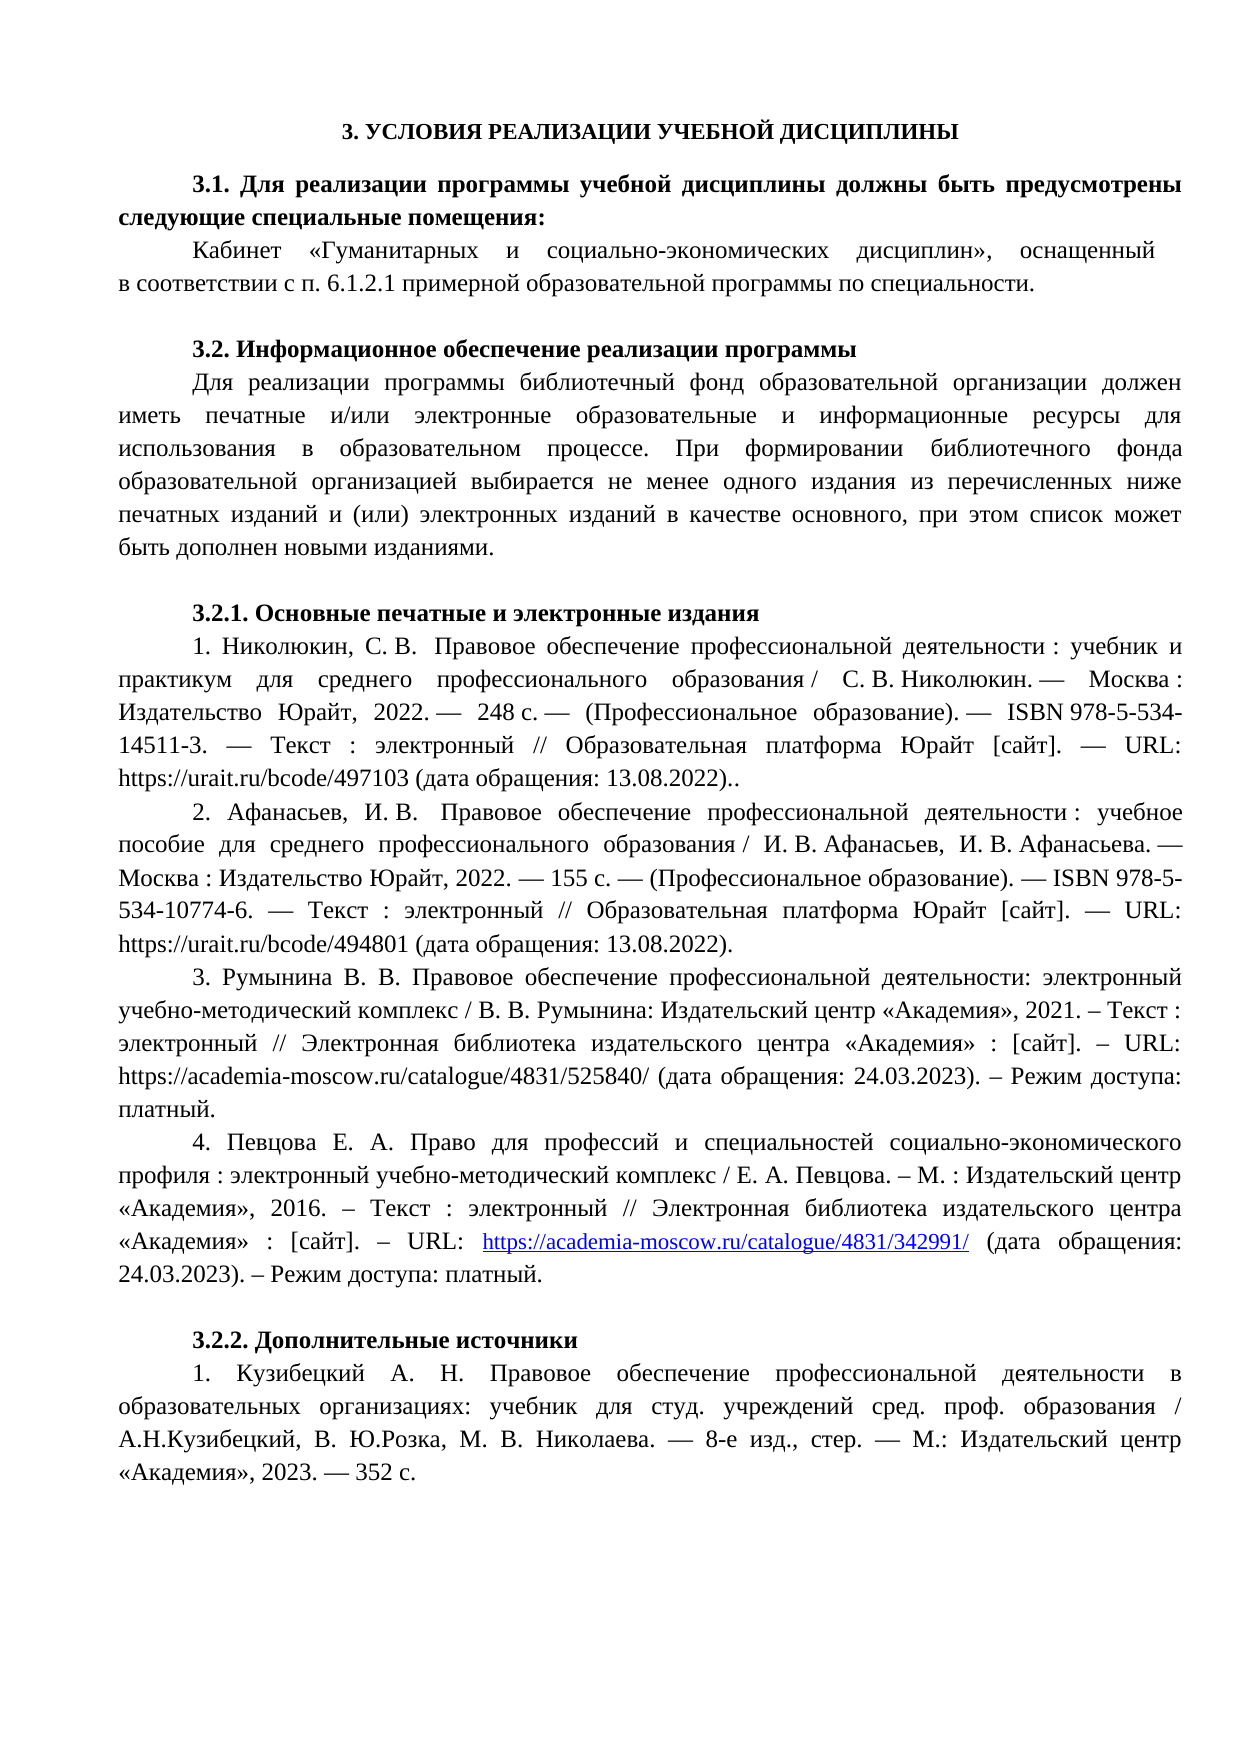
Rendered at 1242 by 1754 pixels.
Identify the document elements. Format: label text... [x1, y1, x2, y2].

text 3.2.1. Основные печатные и электронные издания [118, 598, 1183, 627]
text Кабинет «Гуманитарных и социально-экономических дисциплин», оснащенный в соответствии с п. 6.1.2.1 примерной образовательной программы по специальности. [118, 235, 1183, 297]
text 3.1. Для реализации программы учебной дисциплины должны быть предусмотрены следующие специальные помещения: [118, 169, 1183, 231]
text 3. УСЛОВИЯ РЕАЛИЗАЦИИ УЧЕБНОЙ ДИСЦИПЛИНЫ [118, 118, 1183, 144]
text 3.2.2. Дополнительные источники [118, 1325, 1183, 1354]
text 3. Румынина В. В. Правовое обеспечение профессиональной деятельности: электронный учебно-методический комплекс / В. В. Румынина: Издательский центр «Академия», 2021. – Текст : электронный // Электронная библиотека издательского центра «Академия» : [сайт]. – URL: https://academia-moscow.ru/catalogue/4831/525840/ (дата обращения: 24.03.2023). – Режим доступа: платный. [118, 962, 1183, 1122]
text 3.2. Информационное обеспечение реализации программы [118, 334, 1183, 363]
text 2. Афанасьев, И. В. Правовое обеспечение профессиональной деятельности : учебное пособие для среднего профессионального образования / И. В. Афанасьев, И. В. Афанасьева. — Москва : Издательство Юрайт, 2022. — 155 с. — (Профессиональное образование). — ISBN 978-5-534-10774-6. — Текст : электронный // Образовательная платформа Юрайт [сайт]. — URL: https://urait.ru/bcode/494801 (дата обращения: 13.08.2022). [118, 797, 1183, 957]
text 1. Николюкин, С. В. Правовое обеспечение профессиональной деятельности : учебник и практикум для среднего профессионального образования / С. В. Николюкин. — Москва : Издательство Юрайт, 2022. — 248 с. — (Профессиональное образование). — ISBN 978-5-534-14511-3. — Текст : электронный // Образовательная платформа Юрайт [сайт]. — URL: https://urait.ru/bcode/497103 (дата обращения: 13.08.2022).. [118, 759, 1183, 792]
text 4. Певцова Е. А. Право для профессий и специальностей социально-экономического профиля : электронный учебно-методический комплекс / Е. А. Певцова. – М. : Издательский центр «Академия», 2016. – Текст : электронный // Электронная библиотека издательского центра «Академия» : [сайт]. – URL: https://academia-moscow.ru/catalogue/4831/342991/ (дата обращения: 24.03.2023). – Режим доступа: платный. [118, 1127, 1183, 1288]
text 1. Николюкин, С. В. Правовое обеспечение профессиональной деятельности : учебник и практикум для среднего профессионального образования / С. В. Николюкин. — Москва : Издательство Юрайт, 2022. — 248 с. — (Профессиональное образование). — ISBN 978-5-534-14511-3. — Текст : электронный // Образовательная платформа Юрайт [сайт]. — URL: https://urait.ru/bcode/497103 (дата обращения: 13.08.2022).. [118, 631, 1183, 731]
text 1. Кузибецкий А. Н. Правовое обеспечение профессиональной деятельности в образовательных организациях: учебник для студ. учреждений сред. проф. образования / А.Н.Кузибецкий, В. Ю.Розка, М. В. Николаева. — 8-е изд., стер. — М.: Издательский центр «Академия», 2023. — 352 с. [118, 1358, 1183, 1486]
text Для реализации программы библиотечный фонд образовательной организации должен иметь печатные и/или электронные образовательные и информационные ресурсы для использования в образовательном процессе. При формировании библиотечного фонда образовательной организацией выбирается не менее одного издания из перечисленных ниже печатных изданий и (или) электронных изданий в качестве основного, при этом список может быть дополнен новыми изданиями. [118, 367, 1183, 561]
